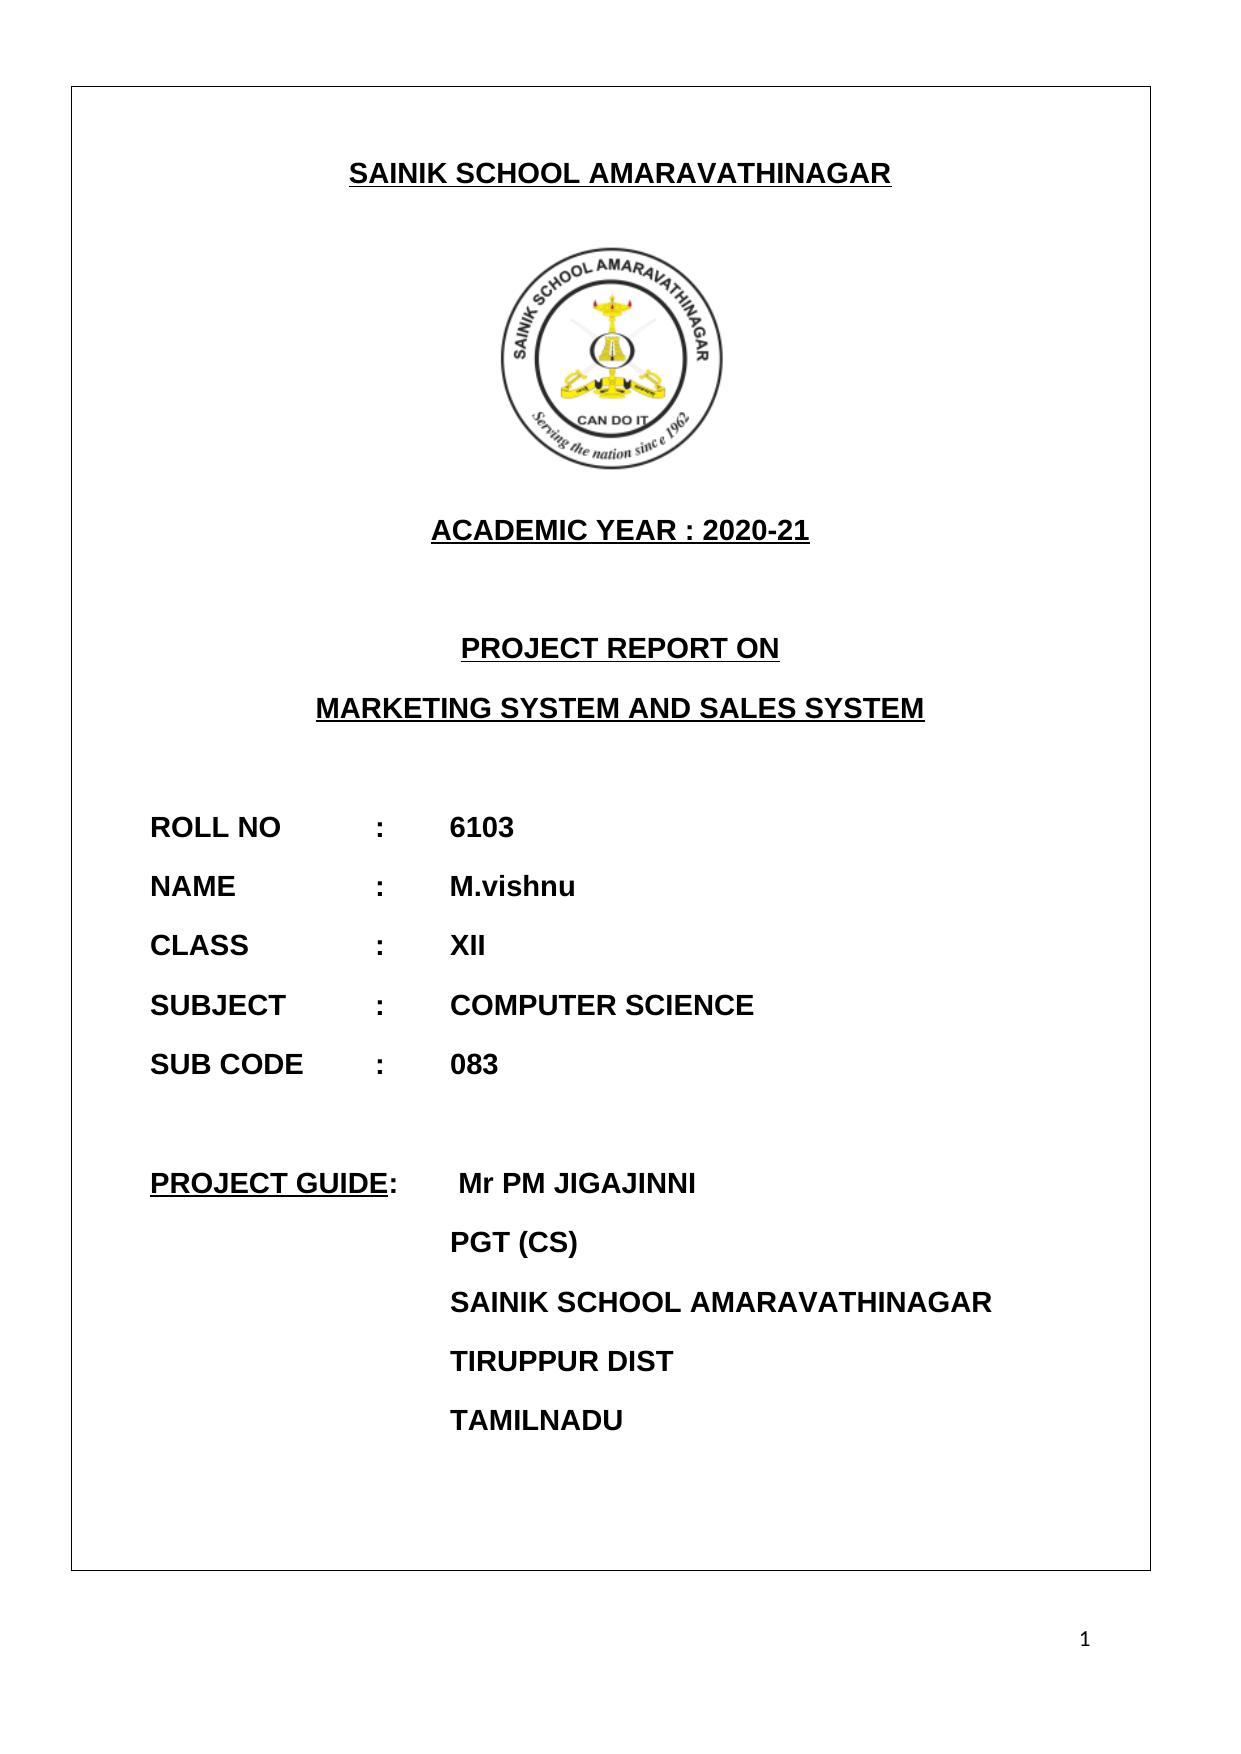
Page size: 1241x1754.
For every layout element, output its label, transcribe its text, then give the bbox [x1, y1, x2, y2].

text SAINIK SCHOOL AMARAVATHINAGAR [150, 156, 1090, 190]
picture [492, 237, 732, 479]
text PGT (CS) [150, 1225, 1090, 1259]
text MARKETING SYSTEM AND SALES SYSTEM [150, 691, 1090, 724]
text PROJECT REPORT ON [150, 631, 1090, 665]
text ROLL NO : 6103 [150, 809, 1090, 843]
text ACADEMIC YEAR : 2020-21 [150, 513, 1090, 546]
text SUB CODE : 083 [150, 1047, 1090, 1081]
text NAME : M.vishnu [150, 869, 1090, 902]
text CLASS : XII [150, 928, 1090, 962]
text PROJECT GUIDE: Mr PM JIGAJINNI [150, 1166, 1090, 1199]
text SAINIK SCHOOL AMARAVATHINAGAR [150, 1284, 1090, 1318]
text SUBJECT : COMPUTER SCIENCE [150, 988, 1090, 1021]
text TAMILNADU [150, 1403, 1090, 1437]
text TIRUPPUR DIST [150, 1344, 1090, 1377]
